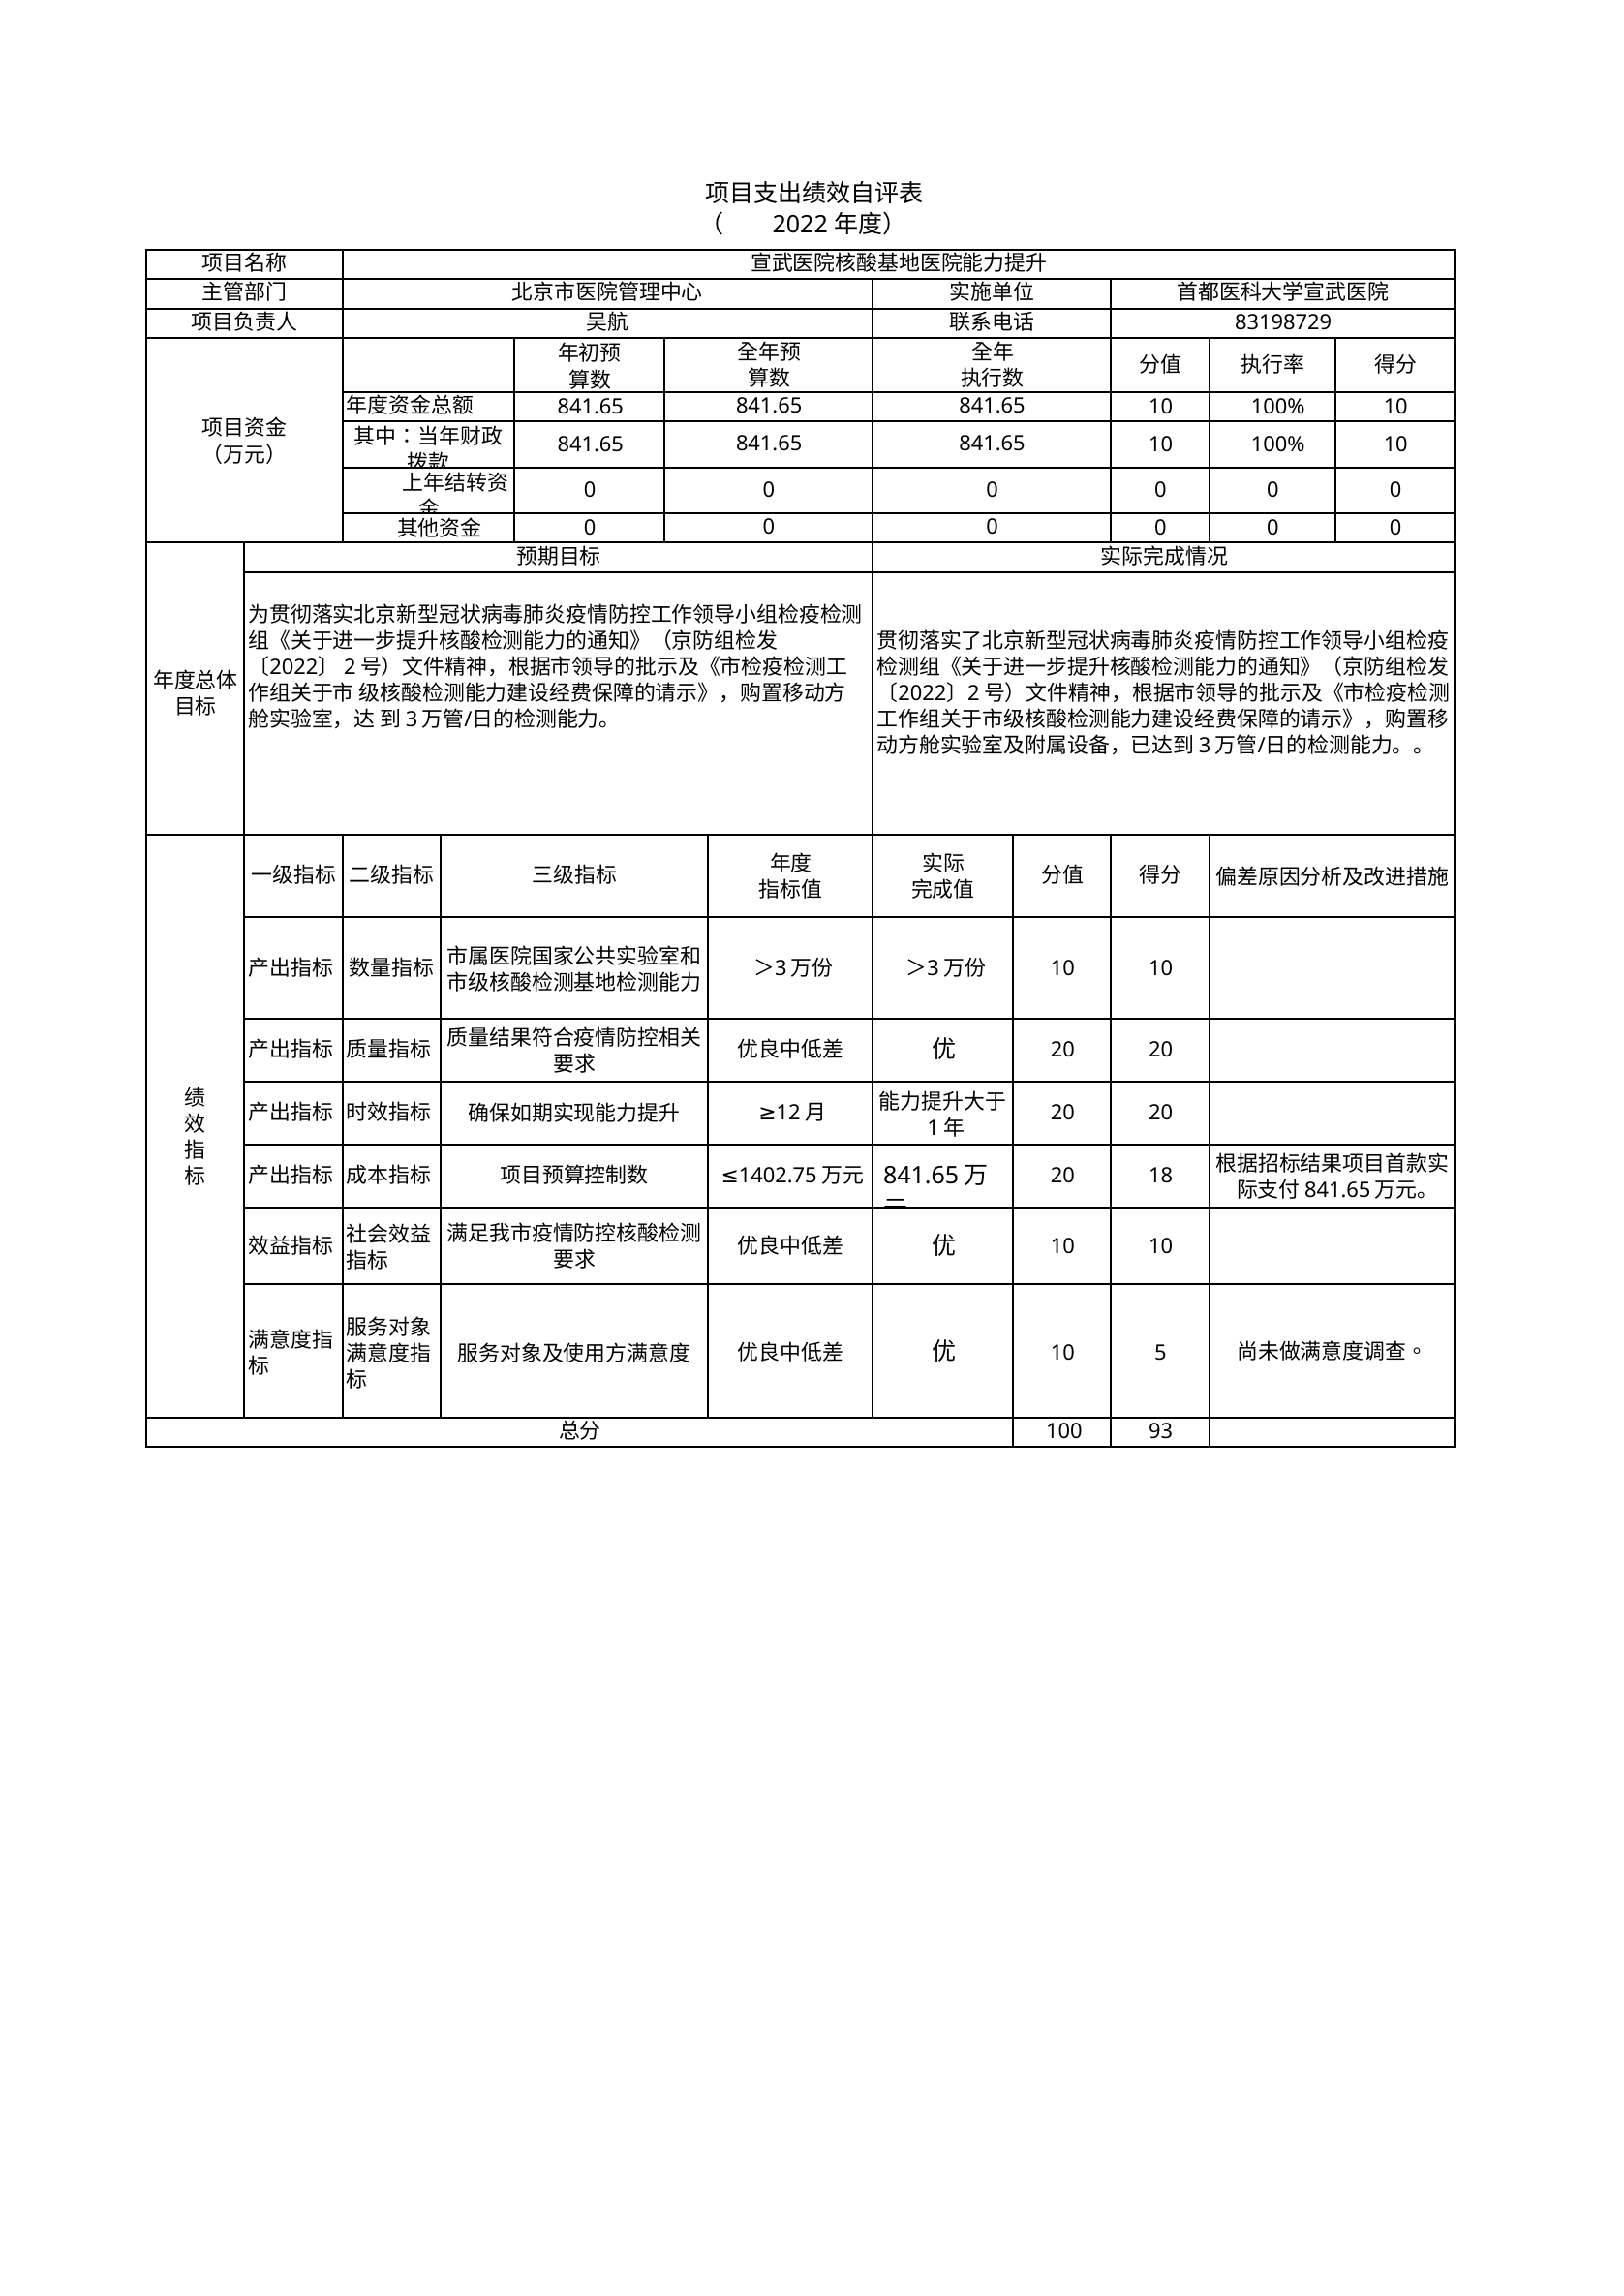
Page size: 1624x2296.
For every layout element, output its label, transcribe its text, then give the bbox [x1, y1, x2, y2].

table_cell 服务对象及使用方满意度 [442, 1285, 707, 1416]
table_cell 93 [1112, 1419, 1209, 1446]
table_cell 18 [1112, 1146, 1209, 1207]
table_cell ＞3万份 [709, 918, 872, 1018]
table_cell 实际 完成值 [873, 836, 1012, 916]
table_cell 83198729 [1112, 310, 1454, 337]
table_cell 优 [873, 1209, 1012, 1282]
table_cell 841.65 [665, 393, 872, 420]
table_cell 能力提升大于 1年 [873, 1083, 1012, 1144]
table_cell 质量指标 [344, 1020, 440, 1081]
table_cell 总分 [147, 1419, 1012, 1446]
table_cell 上年结转资 金 [344, 469, 513, 512]
table_cell 项目资金 （万元） [147, 339, 342, 541]
table_cell 数量指标 [344, 918, 440, 1018]
table_cell 100 [1014, 1419, 1110, 1446]
table_cell 其中：当年财政 拨款 [344, 422, 513, 467]
table_cell 得分 [1336, 339, 1454, 391]
table_cell [1210, 1020, 1454, 1081]
table_cell 841.65 [515, 422, 663, 467]
table_cell 绩 效 指 标 [147, 836, 243, 1416]
text （ 2022 年度） [699, 208, 1470, 239]
table_cell 20 [1014, 1146, 1110, 1207]
table_cell 产出指标 [245, 1146, 342, 1207]
table_cell 三级指标 [442, 836, 707, 916]
table_cell 全年 执行数 [873, 339, 1110, 391]
table_cell 0 [1210, 469, 1334, 512]
table_cell 市属医院国家公共实验室和 市级核酸检测基地检测能力 [442, 918, 707, 1018]
table_cell 10 [1112, 1209, 1209, 1282]
table_cell 5 [1112, 1285, 1209, 1416]
table_cell 10 [1112, 422, 1209, 467]
table_cell 10 [1014, 918, 1110, 1018]
table_cell 100% [1210, 393, 1334, 420]
table_cell 贯彻落实了北京新型冠状病毒肺炎疫情防控工作领导小组检疫 检测组《关于进一步提升核酸检测能力的通知》（京防组检发 〔2022〕2号）文件精神，根据市领导的批示及《市检疫检测 工作组关于市级核酸检测能力建设经费保障的请示》，购置移 动方舱实验室及附属设备，已达到3万管/日的检测能力。。 [873, 573, 1454, 834]
table_cell 确保如期实现能力提升 [442, 1083, 707, 1144]
table_cell 20 [1112, 1083, 1209, 1144]
table_header 项目名称 [147, 251, 342, 278]
table_cell 0 [665, 469, 872, 512]
table_cell 优良中低差 [709, 1209, 872, 1282]
table_cell 北京市医院管理中心 [344, 280, 872, 307]
table_cell 10 [1112, 918, 1209, 1018]
table_cell 分值 [1014, 836, 1110, 916]
table_cell 10 [1112, 393, 1209, 420]
table_cell [344, 339, 513, 391]
table_cell 年度 指标值 [709, 836, 872, 916]
table_cell 20 [1014, 1020, 1110, 1081]
table_cell 10 [1014, 1209, 1110, 1282]
table_cell 产出指标 [245, 1083, 342, 1144]
table_cell 0 [665, 514, 872, 541]
table_cell 实际完成情况 [873, 543, 1454, 571]
text 项目支出绩效自评表 [705, 177, 1470, 208]
table_cell 841.65 [873, 393, 1110, 420]
table_cell ≥12月 [709, 1083, 872, 1144]
table_cell 偏差原因分析及改进措施 [1210, 836, 1454, 916]
table_cell 联系电话 [873, 310, 1110, 337]
table_cell 项目负责人 [147, 310, 342, 337]
table_cell 优良中低差 [709, 1285, 872, 1416]
table_cell 吴航 [344, 310, 872, 337]
table_cell 10 [1336, 422, 1454, 467]
table_cell 0 [1336, 514, 1454, 541]
table_header 宣武医院核酸基地医院能力提升 [344, 251, 1454, 278]
table_cell 二级指标 [344, 836, 440, 916]
table_cell 100% [1210, 422, 1334, 467]
table_cell 为贯彻落实北京新型冠状病毒肺炎疫情防控工作领导小组检疫检测 组《关于进一步提升核酸检测能力的通知》（京防组检发〔2022〕 2号）文件精神，根据市领导的批示及《市检疫检测工作组关于市 级核酸检测能力建设经费保障的请示》，购置移动方舱实验室，达 到3万管/日的检测能力。 [245, 573, 872, 834]
table_cell 得分 [1112, 836, 1209, 916]
table_cell 成本指标 [344, 1146, 440, 1207]
table_cell [1210, 1419, 1454, 1446]
table_cell 满足我市疫情防控核酸检测 要求 [442, 1209, 707, 1282]
table_cell 年初预 算数 [515, 339, 663, 391]
table_cell 产出指标 [245, 918, 342, 1018]
table_cell 社会效益 指标 [344, 1209, 440, 1282]
table_cell 一级指标 [245, 836, 342, 916]
table_cell 尚未做满意度调查。 [1210, 1285, 1454, 1416]
table_cell 项目预算控制数 [442, 1146, 707, 1207]
table_cell 执行率 [1210, 339, 1334, 391]
table_cell 优 [873, 1020, 1012, 1081]
table_cell 主管部门 [147, 280, 342, 307]
table_cell 优良中低差 [709, 1020, 872, 1081]
table_cell 分值 [1112, 339, 1209, 391]
table_cell 0 [1336, 469, 1454, 512]
table_cell 10 [1336, 393, 1454, 420]
table_cell 10 [1014, 1285, 1110, 1416]
table_cell [1210, 1209, 1454, 1282]
table_cell 20 [1112, 1020, 1209, 1081]
table_cell 时效指标 [344, 1083, 440, 1144]
table_cell 0 [873, 514, 1110, 541]
table_cell 预期目标 [245, 543, 872, 571]
table_cell 20 [1014, 1083, 1110, 1144]
table_cell 全年预 算数 [665, 339, 872, 391]
table_cell [1210, 1083, 1454, 1144]
table_cell 0 [515, 469, 663, 512]
table_cell 优 [873, 1285, 1012, 1416]
table_cell 841.65 [515, 393, 663, 420]
table_cell 0 [515, 514, 663, 541]
table_cell 实施单位 [873, 280, 1110, 307]
table_cell 质量结果符合疫情防控相关 要求 [442, 1020, 707, 1081]
table_cell 0 [1112, 514, 1209, 541]
table_cell 年度总体 目标 [147, 543, 243, 834]
table_cell 其他资金 [344, 518, 513, 541]
table_cell 效益指标 [245, 1209, 342, 1282]
table_cell ＞3万份 [873, 918, 1012, 1018]
table_cell 0 [873, 469, 1110, 512]
table_cell 产出指标 [245, 1020, 342, 1081]
table_cell [1210, 918, 1454, 1018]
table_cell 0 [1210, 514, 1334, 541]
table_cell 服务对象 满意度指 标 [344, 1285, 440, 1416]
table_cell 根据招标结果项目首款实 际支付841.65万元。 [1210, 1146, 1454, 1207]
table_cell 满意度指 标 [245, 1285, 342, 1416]
table_cell 首都医科大学宣武医院 [1112, 280, 1454, 307]
table_cell 0 [1112, 469, 1209, 512]
table_cell 年度资金总额 [344, 393, 513, 420]
table_cell 841.65 [873, 422, 1110, 467]
table_cell 841.65 [665, 422, 872, 467]
table_cell ≤1402.75万元 [709, 1146, 872, 1207]
table_cell 841.65万元 [873, 1146, 1012, 1207]
